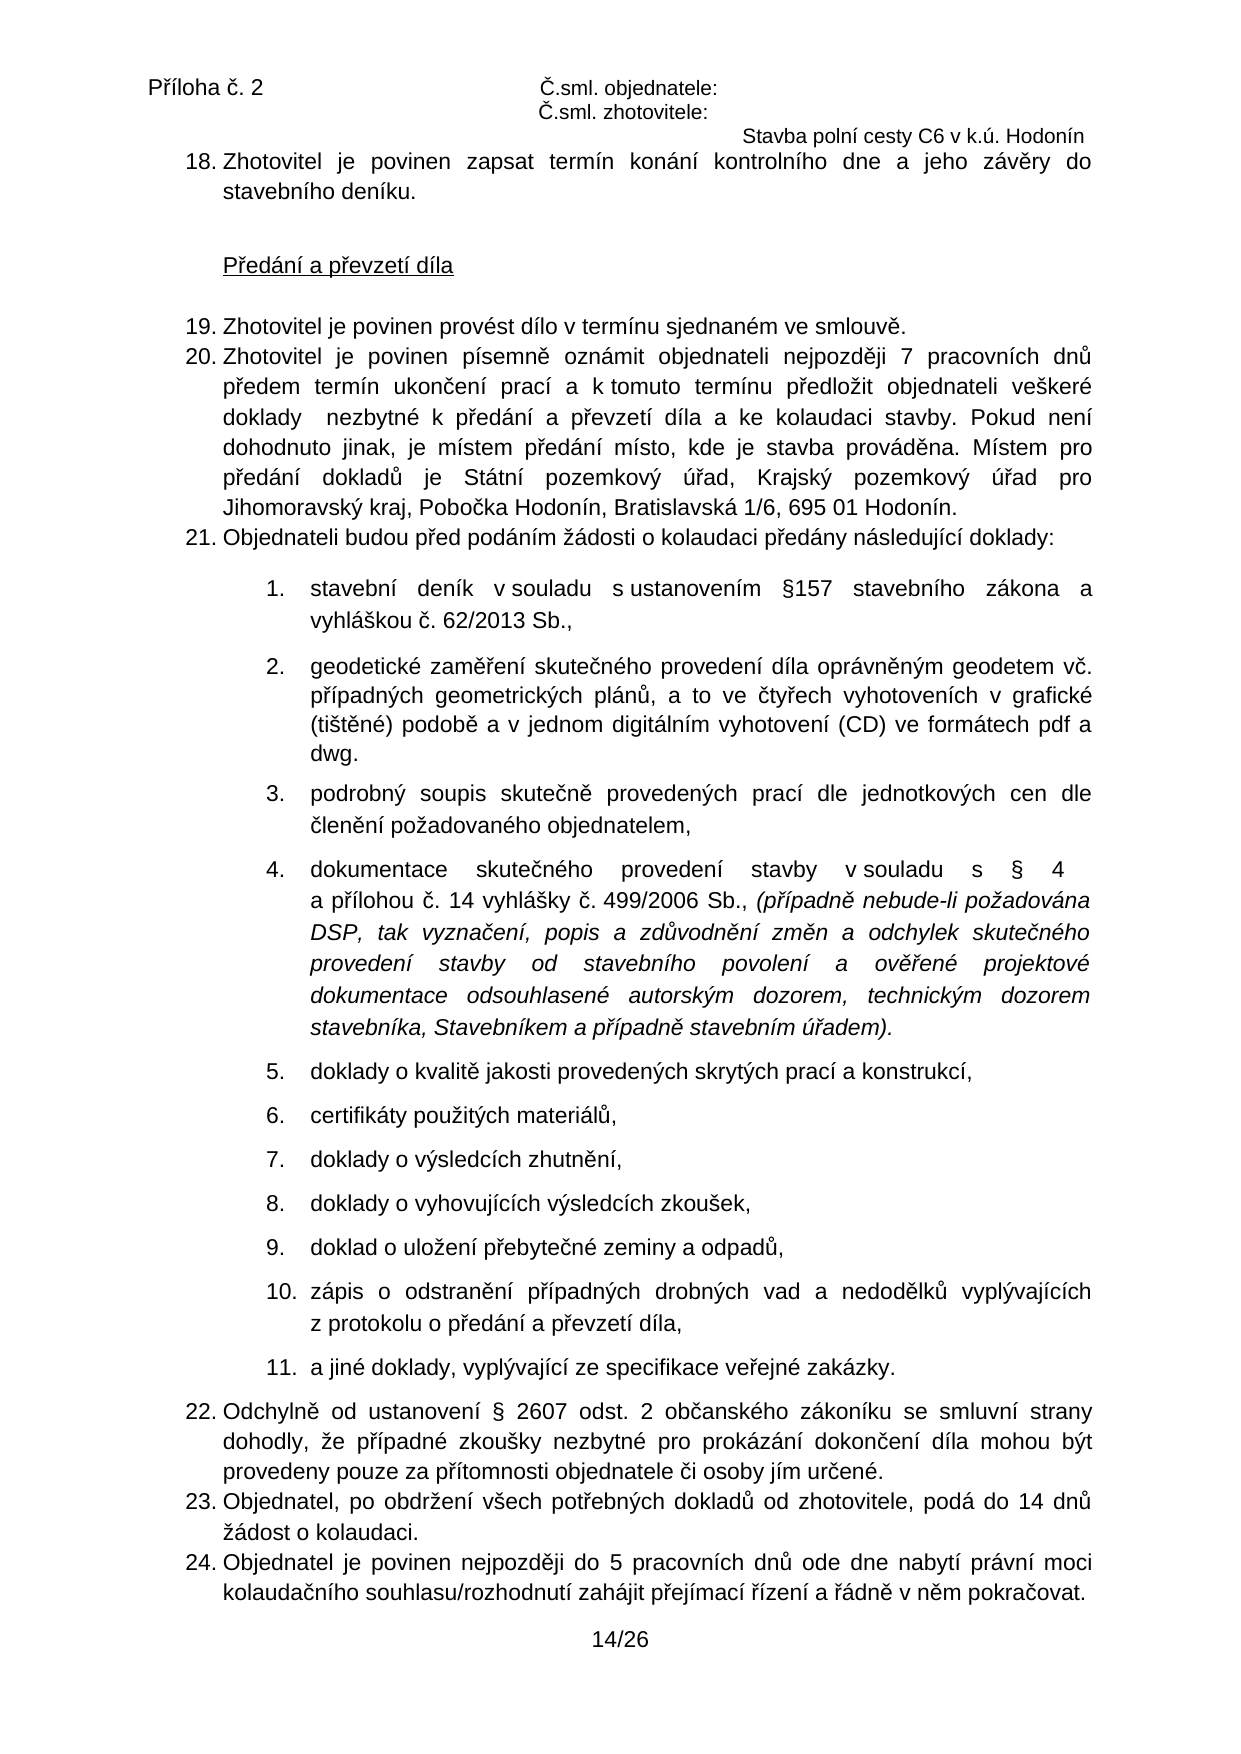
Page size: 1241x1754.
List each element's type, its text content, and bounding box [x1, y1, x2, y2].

list Objednatel je povinen nejpozději do 5 pracovních dnů ode dne nabytí právní moci kolaudačního souhlasu/rozhodnutí zahájit přejímací řízení a řádně v něm pokračovat. [185, 1549, 1093, 1605]
list certifikáty použitých materiálů, [266, 1102, 1093, 1128]
list dokumentace skutečného provedení stavby v souladu s § 4 a přílohou č. 14 vyhlášky č. 499/2006 Sb., (případně nebude-li požadována DSP, tak vyznačení, popis a zdůvodnění změn a odchylek skutečného provedení stavby od stavebního povolení a ověřené projektové dokumentace odsouhlasené autorským dozorem, technickým dozorem stavebníka, Stavebníkem a případně stavebním úřadem). [266, 856, 1093, 1040]
list doklady o výsledcích zhutnění, [266, 1146, 1093, 1172]
list Objednateli budou před podáním žádosti o kolaudaci předány následující doklady: [185, 524, 1093, 551]
list Předání a převzetí díla [223, 252, 1093, 279]
list Zhotovitel je povinen zapsat termín konání kontrolního dne a jeho závěry do stavebního deníku. [185, 148, 1093, 204]
list podrobný soupis skutečně provedených prací dle jednotkových cen dle členění požadovaného objednatelem, [266, 780, 1093, 838]
list Zhotovitel je povinen písemně oznámit objednateli nejpozději 7 pracovních dnů předem termín ukončení prací a k tomuto termínu předložit objednateli veškeré doklady nezbytné k předání a převzetí díla a ke kolaudaci stavby. Pokud není dohodnuto jinak, je místem předání místo, kde je stavba prováděna. Místem pro předání dokladů je Státní pozemkový úřad, Krajský pozemkový úřad pro Jihomoravský kraj, Pobočka Hodonín, Bratislavská 1/6, 695 01 Hodonín. [185, 343, 1093, 520]
list doklad o uložení přebytečné zeminy a odpadů, [266, 1234, 1093, 1260]
list doklady o vyhovujících výsledcích zkoušek, [266, 1190, 1093, 1216]
list Odchylně od ustanovení § 2607 odst. 2 občanského zákoníku se smluvní strany dohodly, že případné zkoušky nezbytné pro prokázání dokončení díla mohou být provedeny pouze za přítomnosti objednatele či osoby jím určené. [185, 1398, 1093, 1484]
list zápis o odstranění případných drobných vad a nedodělků vyplývajících z protokolu o předání a převzetí díla, [266, 1278, 1093, 1336]
list stavební deník v souladu s ustanovením §157 stavebního zákona a vyhláškou č. 62/2013 Sb., [266, 575, 1093, 633]
list Objednatel, po obdržení všech potřebných dokladů od zhotovitele, podá do 14 dnů žádost o kolaudaci. [185, 1488, 1093, 1545]
list Zhotovitel je povinen provést dílo v termínu sjednaném ve smlouvě. [185, 313, 1093, 339]
list doklady o kvalitě jakosti provedených skrytých prací a konstrukcí, [266, 1058, 1093, 1084]
list geodetické zaměření skutečného provedení díla oprávněným geodetem vč. případných geometrických plánů, a to ve čtyřech vyhotoveních v grafické (tištěné) podobě a v jednom digitálním vyhotovení (CD) ve formátech pdf a dwg. [266, 651, 1093, 768]
list a jiné doklady, vyplývající ze specifikace veřejné zakázky. [266, 1353, 1093, 1380]
